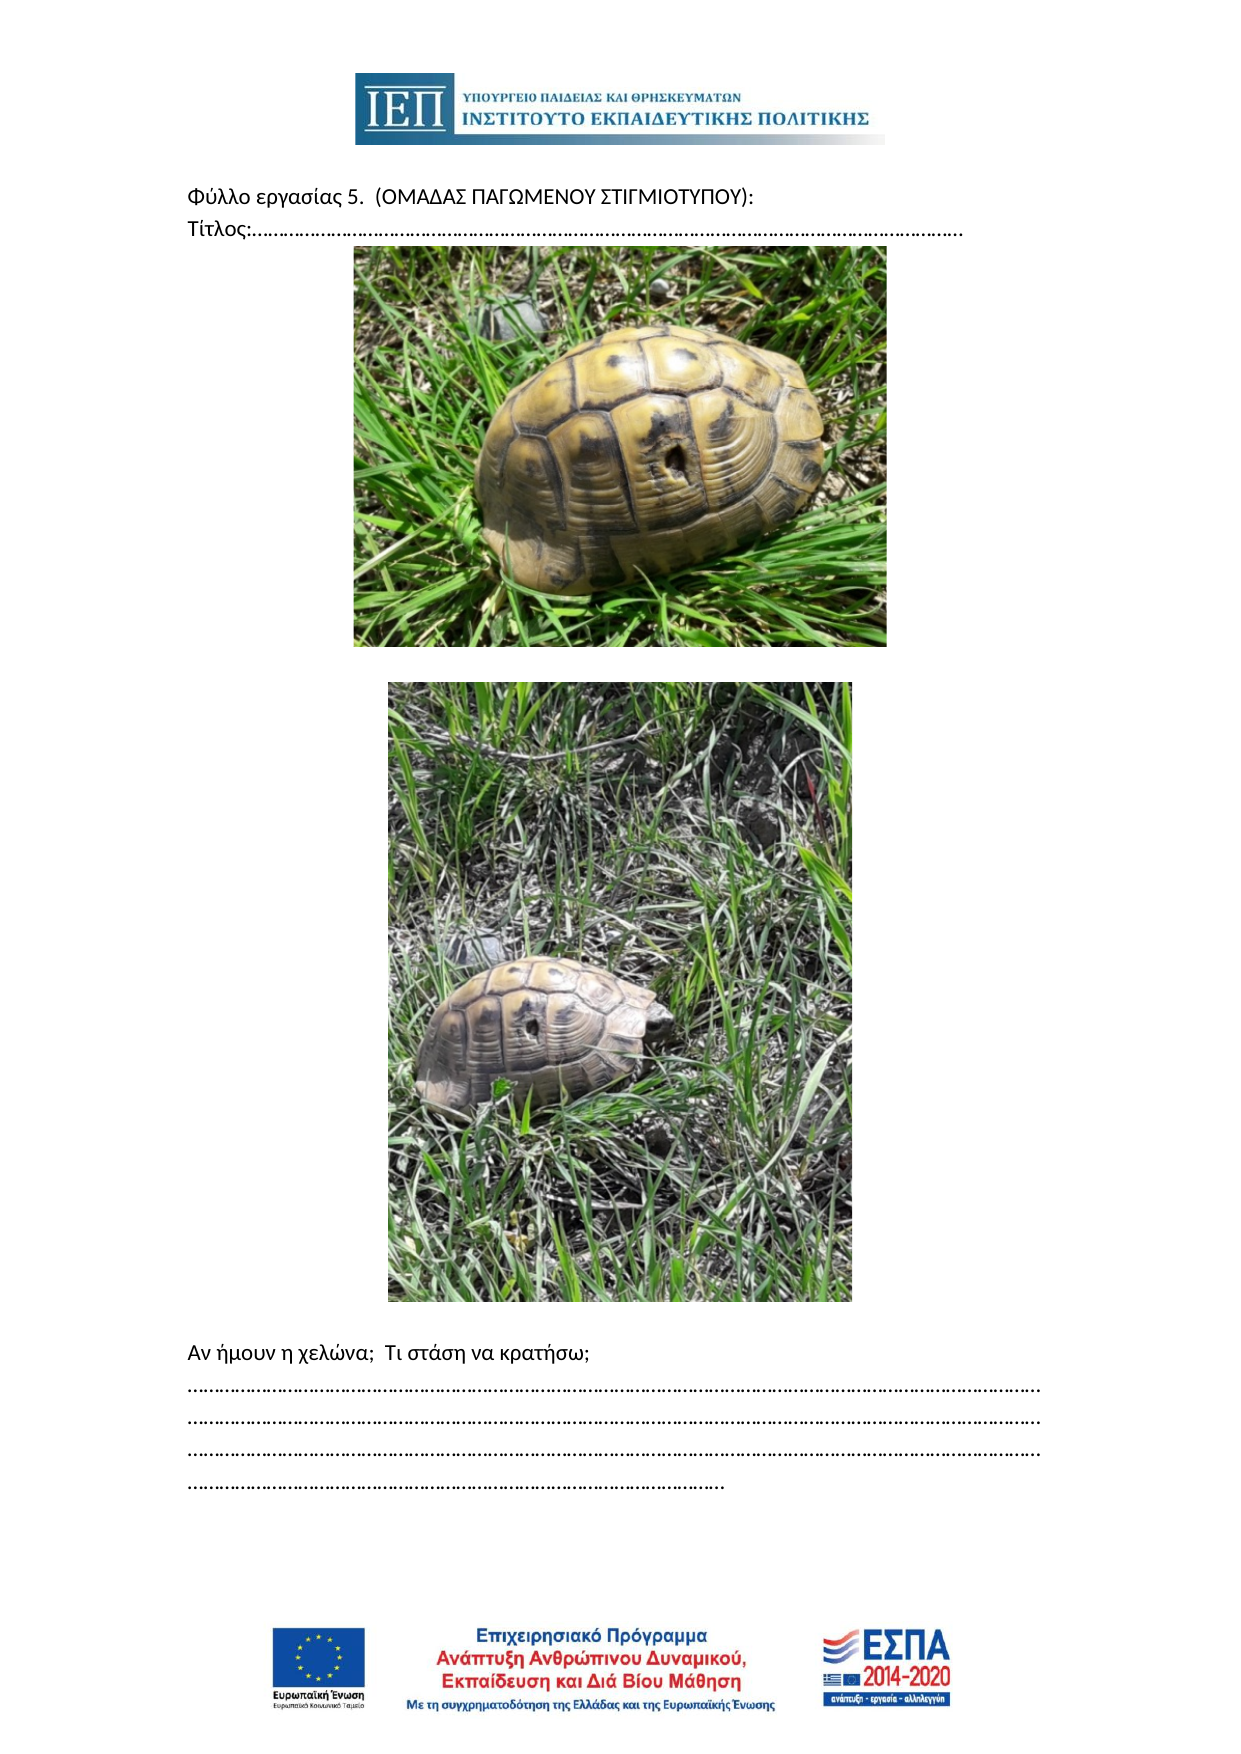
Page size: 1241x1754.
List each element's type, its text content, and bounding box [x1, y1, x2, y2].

text Τίτλος:……………………………………………………………………………………………………………………… [187, 214, 1053, 242]
picture [251, 1621, 970, 1719]
picture [353, 246, 887, 647]
text Φύλλο εργασίας 5. (ΟΜΑΔΑΣ ΠΑΓΩΜΕΝΟΥ ΣΤΙΓΜΙΟΤΥΠΟΥ): [187, 182, 1053, 210]
text Αν ήμουν η χελώνα; Τι στάση να κρατήσω; [187, 1338, 1053, 1366]
text ………………………………………………………………………………………………………………………………………………………………………………………………………………………………………………………………………………………………………………………………………………………………………………………………………………………………………………………………………………………………………………………………………… [187, 1370, 1053, 1495]
picture [388, 682, 853, 1302]
picture [355, 73, 885, 145]
